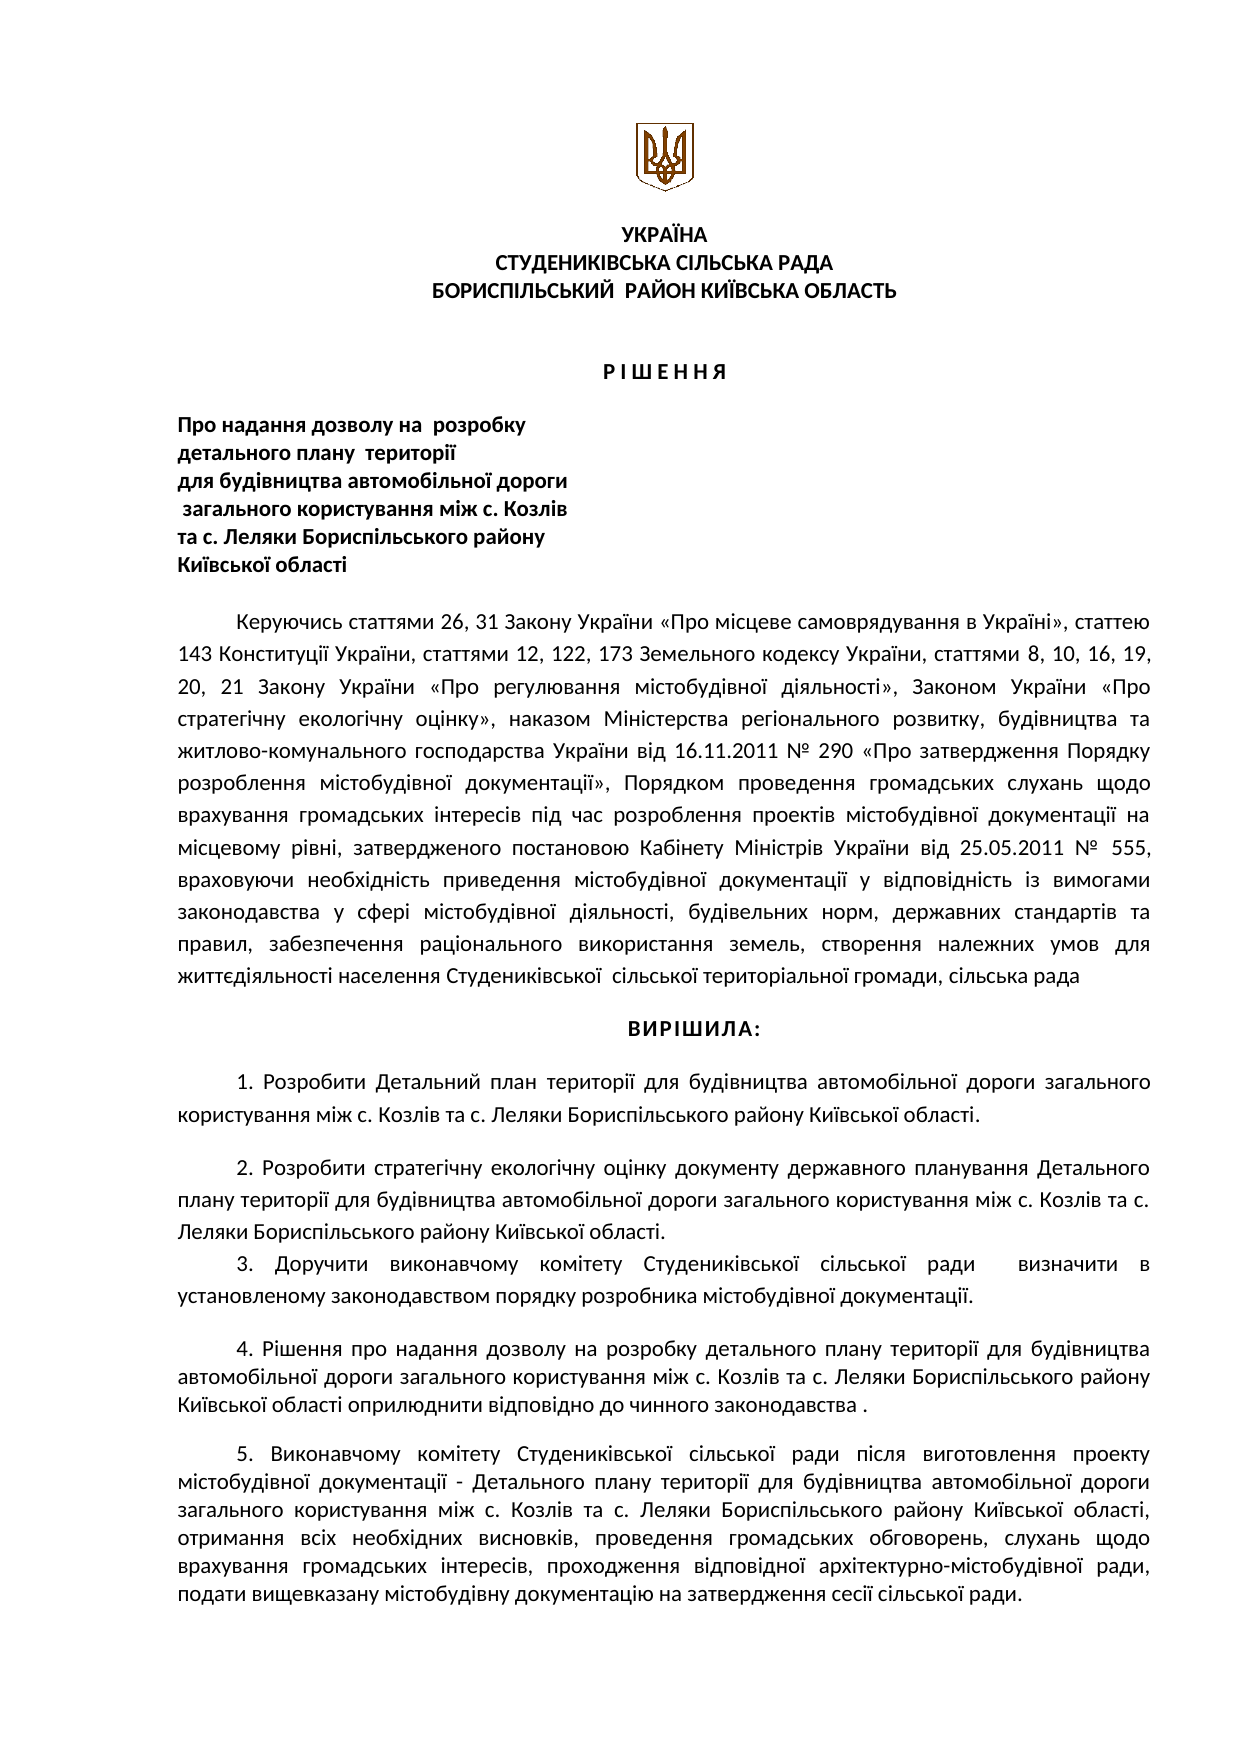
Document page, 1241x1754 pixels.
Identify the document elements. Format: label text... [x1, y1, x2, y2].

text СТУДЕНИКІВСЬКА СІЛЬСЬКА РАДА [177, 248, 1152, 276]
text 5. Виконавчому комітету Студениківської сільської ради після виготовлення проекту містобудівної документації - Детального плану території для будівництва автомобільної дороги загального користування між с. Козлів та с. Леляки Бориспільського району Київської області, отримання всіх необхідних висновків, проведення громадських обговорень, слухань щодо врахування громадських інтересів, проходження відповідної архітектурно-містобудівної ради, подати вищевказану містобудівну документацію на затвердження сесії сільської ради. [177, 1439, 1152, 1607]
text Керуючись статтями 26, 31 Закону України «Про місцеве самоврядування в Україні», статтею 143 Конституції України, статтями 12, 122, 173 Земельного кодексу України, статтями 8, 10, 16, 19, 20, 21 Закону України «Про регулювання містобудівної діяльності», Законом України «Про стратегічну екологічну оцінку», наказом Міністерства регіонального розвитку, будівництва та житлово-комунального господарства України від 16.11.2011 № 290 «Про затвердження Порядку розроблення містобудівної документації», Порядком проведення громадських слухань щодо врахування громадських інтересів під час розроблення проектів містобудівної документації на місцевому рівні, затвердженого постановою Кабінету Міністрів України від 25.05.2011 № 555, враховуючи необхідність приведення містобудівної документації у відповідність із вимогами законодавства у сфері містобудівної діяльності, будівельних норм, державних стандартів та правил, забезпечення раціонального використання земель, створення належних умов для життєдіяльності населення Студениківської сільської територіальної громади, сільська рада [177, 607, 1152, 989]
text Р І Ш Е Н Н Я [177, 357, 1152, 385]
text 4. Рішення про надання дозволу на розробку детального плану території для будівництва автомобільної дороги загального користування між с. Козлів та с. Леляки Бориспільського району Київської області оприлюднити відповідно до чинного законодавства . [177, 1334, 1152, 1418]
text та с. Леляки Бориспільського району [177, 522, 1152, 550]
text детального плану території [177, 438, 1152, 466]
text 3. Доручити виконавчому комітету Студениківської сільської ради визначити в установленому законодавством порядку розробника містобудівної документації. [177, 1249, 1152, 1309]
text УКРАЇНА [177, 220, 1152, 248]
text загального користування між с. Козлів [177, 494, 1152, 522]
text 2. Розробити стратегічну екологічну оцінку документу державного планування Детального плану території для будівництва автомобільної дороги загального користування між с. Козлів та с. Леляки Бориспільського району Київської області. [177, 1153, 1152, 1245]
text 1. Розробити Детальний план території для будівництва автомобільної дороги загального користування між с. Козлів та с. Леляки Бориспільського району Київської області. [177, 1067, 1152, 1128]
picture [630, 118, 699, 195]
text БОРИСПІЛЬСЬКИЙ РАЙОН КИЇВСЬКА ОБЛАСТЬ [177, 276, 1152, 304]
text для будівництва автомобільної дороги [177, 466, 1152, 494]
text Про надання дозволу на розробку [177, 410, 1152, 438]
text ВИРІШИЛА: [177, 1014, 1152, 1042]
text Київської області [177, 550, 1152, 578]
